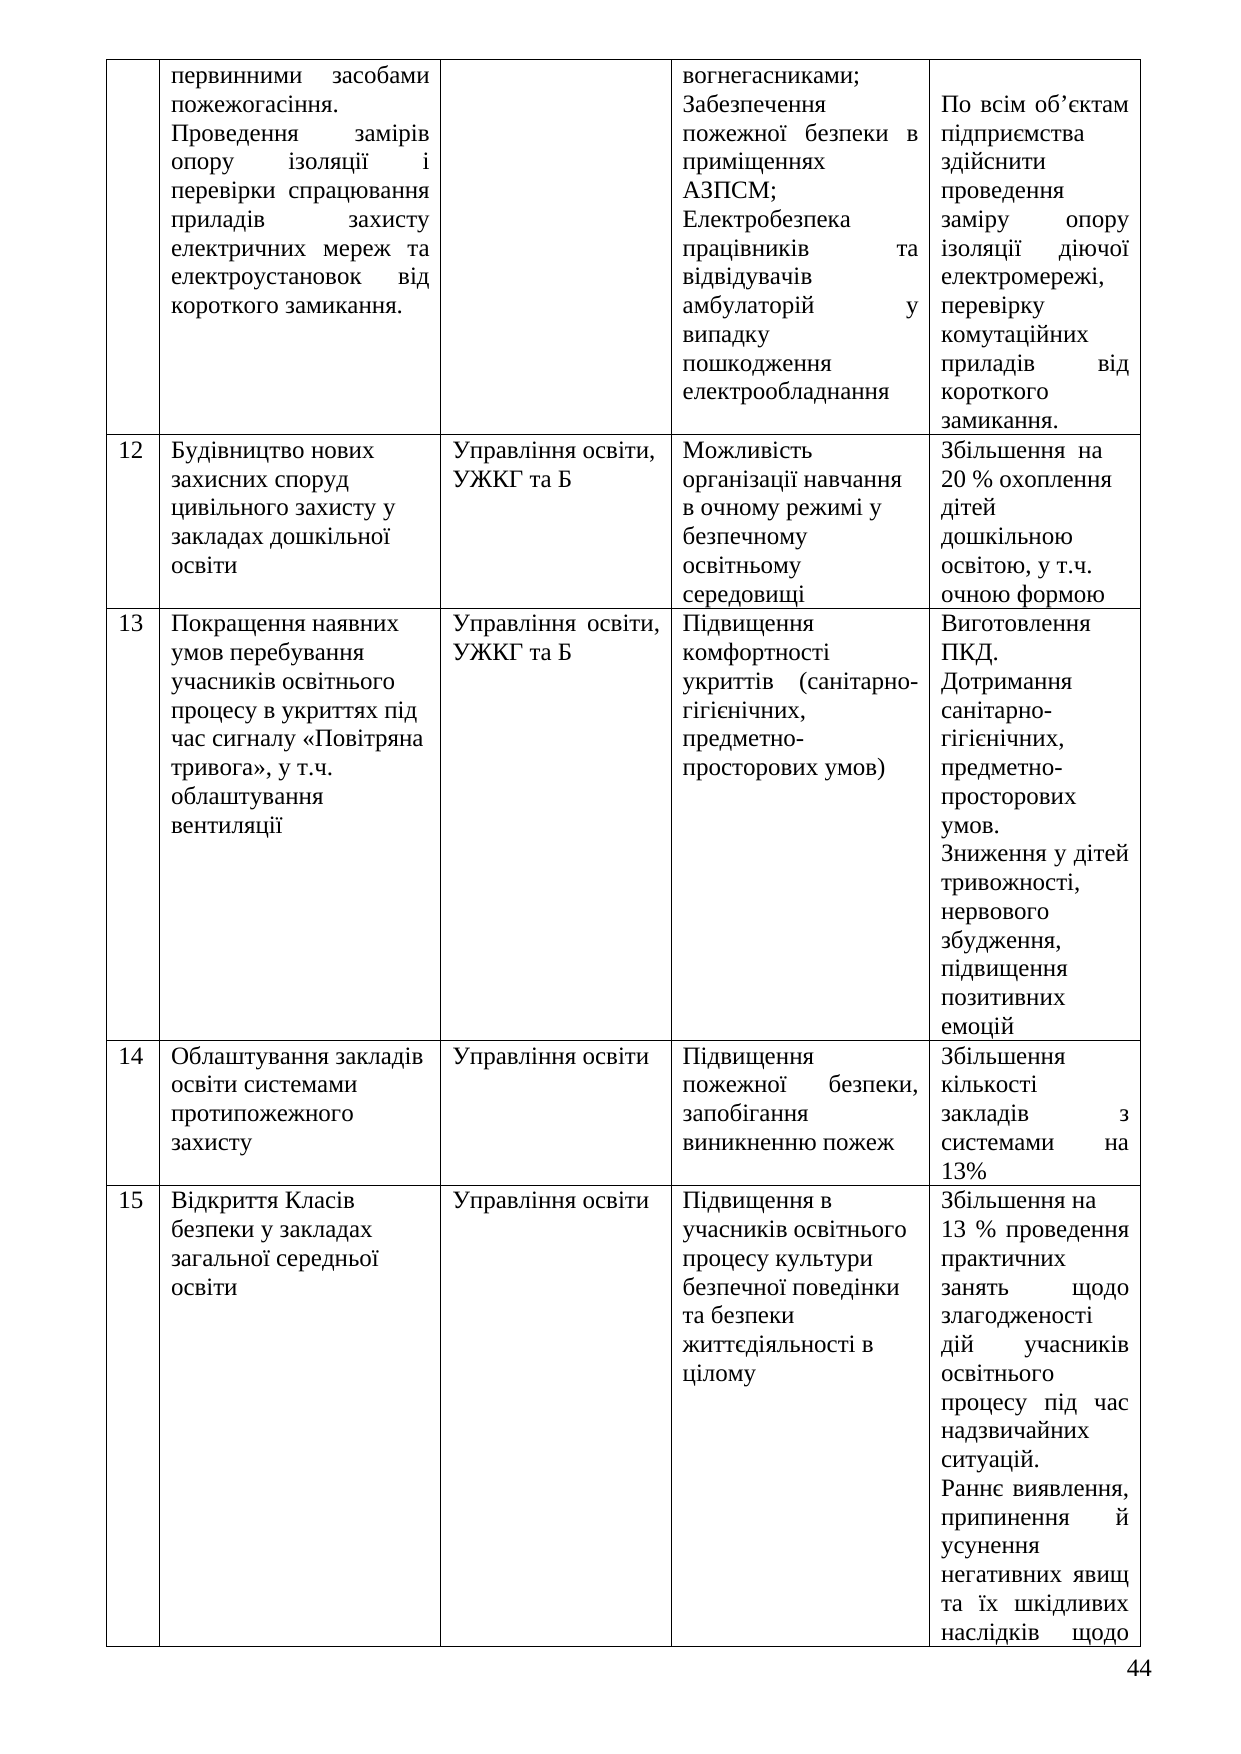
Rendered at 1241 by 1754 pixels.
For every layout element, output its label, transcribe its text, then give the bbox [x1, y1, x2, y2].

table_cell Підвищення комфортності укриттів (санітарно-гігієнічних, предметно-просторових умов) [672, 609, 929, 1040]
table_cell Управління освіти [441, 1186, 671, 1646]
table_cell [160, 1186, 440, 1646]
table_cell Управління освіти, УЖКГ та Б [441, 435, 671, 607]
table_cell 11 [107, 60, 159, 434]
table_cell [672, 60, 929, 434]
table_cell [930, 1186, 1140, 1646]
table_cell 13 [107, 609, 159, 1040]
table_cell Збільшення кількості закладів з системами на 13% [930, 1041, 1140, 1184]
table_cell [930, 60, 1140, 434]
table_cell Виготовлення ПКД. Дотримання санітарно-гігієнічних, предметно-просторових умов. Зниження у дітей тривожності, нервового збудження, підвищення позитивних емоцій [930, 609, 1140, 1040]
table_cell Можливість організації навчання в очному режимі у безпечному освітньому середовищі [672, 435, 929, 607]
table_cell Облаштування закладів освіти системами протипожежного захисту [160, 1041, 440, 1184]
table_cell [441, 60, 671, 434]
table_cell Управління освіти [441, 1041, 671, 1184]
table_cell 12 [107, 435, 159, 607]
table_cell 15 [107, 1186, 159, 1646]
table_cell Покращення наявних умов перебування учасників освітнього процесу в укриттях під час сигналу «Повітряна тривога», у т.ч. облаштування вентиляції [160, 609, 440, 1040]
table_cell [672, 1186, 929, 1646]
table_cell Будівництво нових захисних споруд цивільного захисту у закладах дошкільної освіти [160, 435, 440, 607]
table_cell Збільшення на 20 % охоплення дітей дошкільною освітою, у т.ч. очною формою [930, 435, 1140, 607]
table_cell Управління освіти, УЖКГ та Б [441, 609, 671, 1040]
table_cell Підвищення пожежної безпеки, запобігання виникненню пожеж [672, 1041, 929, 1184]
table_cell 14 [107, 1041, 159, 1184]
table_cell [160, 60, 440, 434]
